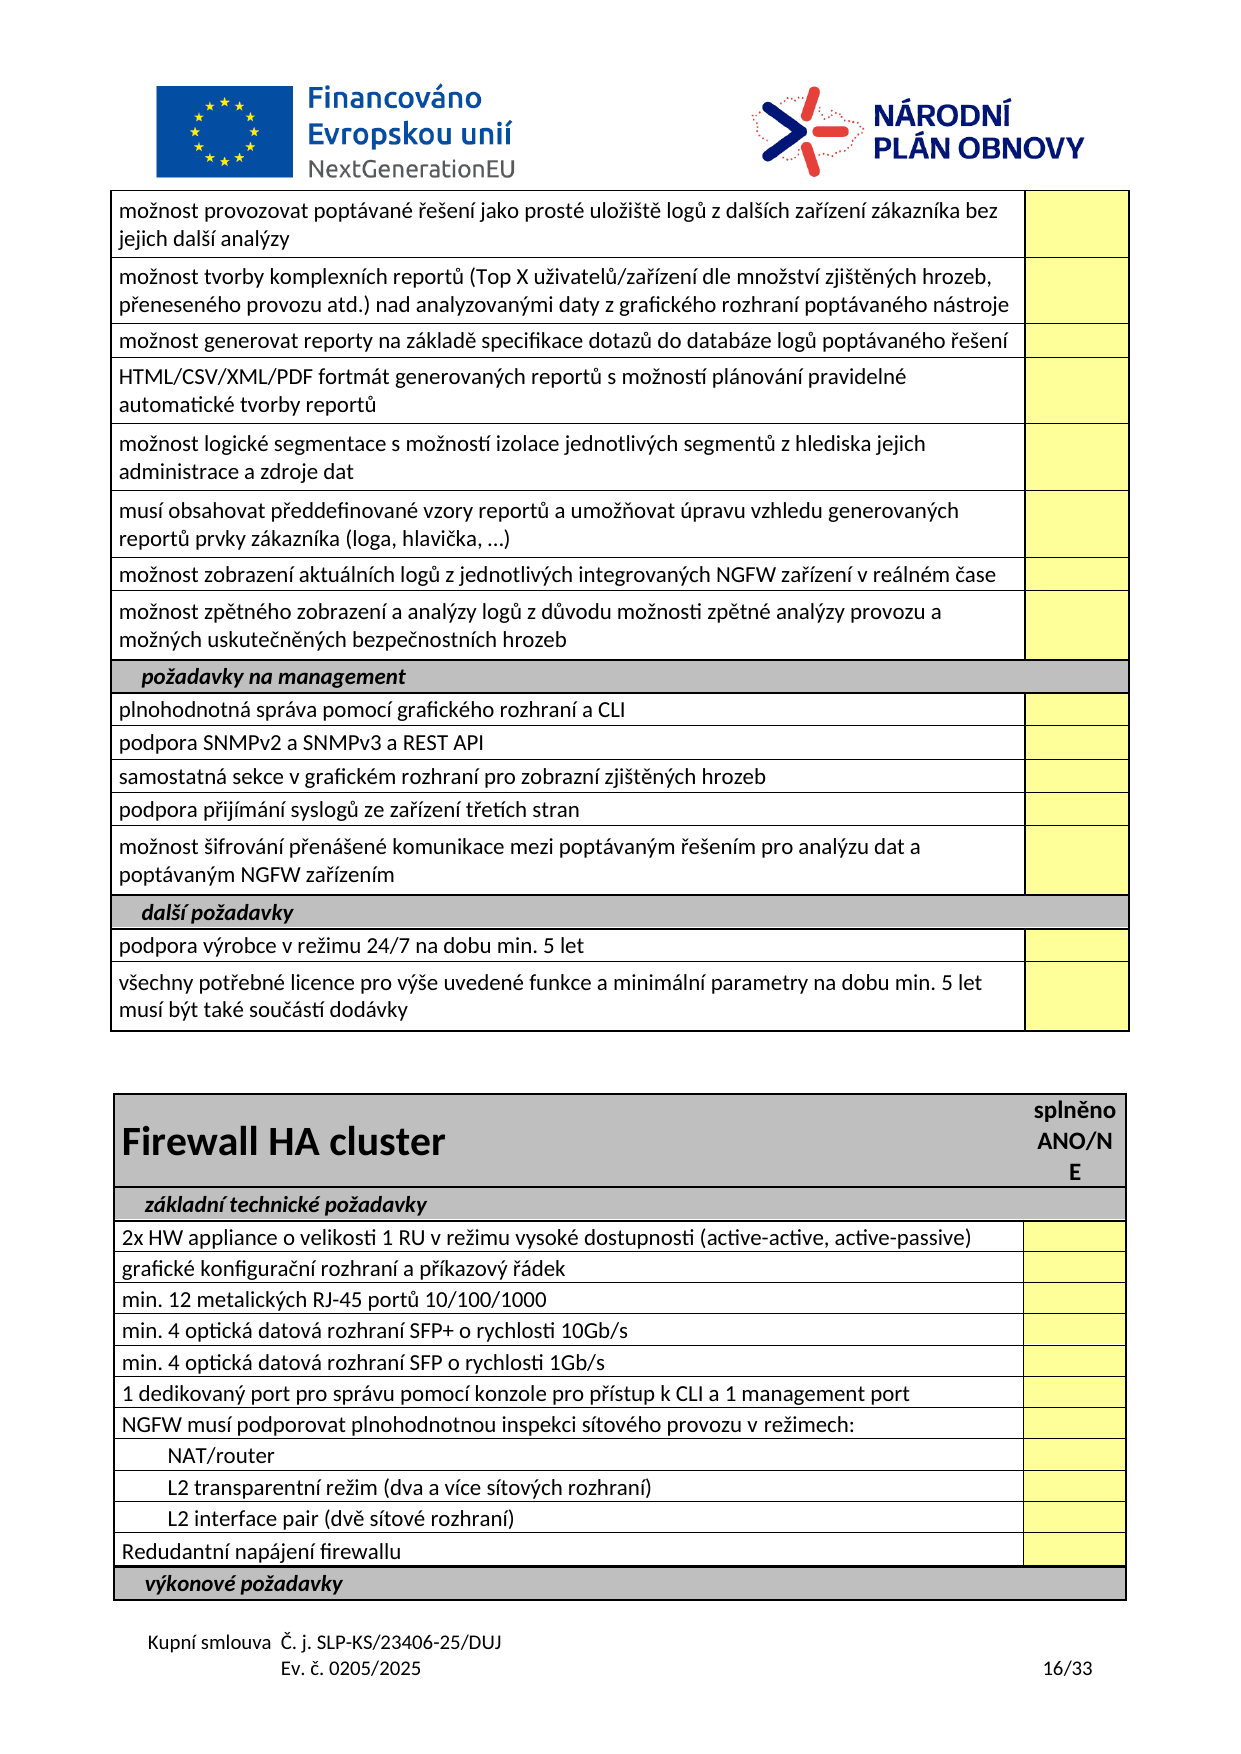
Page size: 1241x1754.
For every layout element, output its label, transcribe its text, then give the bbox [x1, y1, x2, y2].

table_cell [1024, 1502, 1125, 1532]
table_cell HTML/CSV/XML/PDF fortmát generovaných reportů s možností plánování pravidelné automatické tvorby reportů [112, 358, 1024, 423]
table_cell možnost zpětného zobrazení a analýzy logů z důvodu možnosti zpětné analýzy provozu a možných uskutečněných bezpečnostních hrozeb [112, 591, 1024, 659]
table_cell L2 transparentní režim (dva a více sítových rozhraní) [115, 1471, 1023, 1501]
table_cell [1026, 726, 1128, 759]
table_cell min. 4 optická datová rozhraní SFP+ o rychlosti 10Gb/s [115, 1314, 1023, 1344]
table_cell [1026, 491, 1128, 557]
table_cell [1024, 1471, 1125, 1501]
table_cell možnost generovat reporty na základě specifikace dotazů do databáze logů poptávaného řešení [112, 324, 1024, 357]
table_cell další požadavky [112, 896, 1128, 927]
table_cell [1026, 930, 1128, 961]
table_cell výkonové požadavky [115, 1568, 1125, 1599]
table_cell možnost provozovat poptávané řešení jako prosté uložiště logů z dalších zařízení zákazníka bez jejich další analýzy [112, 191, 1024, 257]
table_cell 1 dedikovaný port pro správu pomocí konzole pro přístup k CLI a 1 management port [115, 1377, 1023, 1407]
table_cell [1026, 258, 1128, 323]
table_cell musí obsahovat předdefinované vzory reportů a umožňovat úpravu vzhledu generovaných reportů prvky zákazníka (loga, hlavička, …) [112, 491, 1024, 557]
table_cell [1026, 424, 1128, 490]
table_cell možnost logické segmentace s možností izolace jednotlivých segmentů z hlediska jejich administrace a zdroje dat [112, 424, 1024, 490]
table_cell [1026, 358, 1128, 423]
table_cell Redudantní napájení firewallu [115, 1533, 1023, 1565]
table_cell možnost tvorby komplexních reportů (Top X uživatelů/zařízení dle množství zjištěných hrozeb, přeneseného provozu atd.) nad analyzovanými daty z grafického rozhraní poptávaného nástroje [112, 258, 1024, 323]
table_cell podpora výrobce v režimu 24/7 na dobu min. 5 let [112, 930, 1024, 961]
table_cell [1024, 1346, 1125, 1376]
table_cell podpora SNMPv2 a SNMPv3 a REST API [112, 726, 1024, 759]
table_cell grafické konfigurační rozhraní a příkazový řádek [115, 1252, 1023, 1282]
table_cell L2 interface pair (dvě sítové rozhraní) [115, 1502, 1023, 1532]
table_cell [1024, 1533, 1125, 1565]
table_cell základní technické požadavky [115, 1188, 1125, 1219]
table_cell [1024, 1408, 1125, 1438]
table_cell možnost šifrování přenášené komunikace mezi poptávaným řešením pro analýzu dat a poptávaným NGFW zařízením [112, 826, 1024, 894]
table_cell [1024, 1439, 1125, 1469]
table_cell [1026, 962, 1128, 1029]
table_cell [1024, 1222, 1125, 1251]
table_cell všechny potřebné licence pro výše uvedené funkce a minimální parametry na dobu min. 5 let musí být také součástí dodávky [112, 962, 1024, 1029]
table_cell [1026, 191, 1128, 257]
table_cell požadavky na management [112, 661, 1128, 692]
table_cell [1024, 1283, 1125, 1313]
table_cell min. 4 optická datová rozhraní SFP o rychlosti 1Gb/s [115, 1346, 1023, 1376]
table_cell min. 12 metalických RJ-45 portů 10/100/1000 [115, 1283, 1023, 1313]
picture [147, 73, 1093, 190]
table_cell [1024, 1377, 1125, 1407]
table_cell plnohodnotná správa pomocí grafického rozhraní a CLI [112, 694, 1024, 725]
table_cell [1026, 793, 1128, 825]
table_cell NAT/router [115, 1439, 1023, 1469]
table_cell [1026, 558, 1128, 590]
table_header splněno ANO/NE [1024, 1095, 1125, 1186]
table_cell [1026, 826, 1128, 894]
table_cell [1026, 324, 1128, 357]
table_cell [1024, 1252, 1125, 1282]
table_header Firewall HA cluster [115, 1095, 1024, 1186]
table_cell [1024, 1314, 1125, 1344]
table_cell 2x HW appliance o velikosti 1 RU v režimu vysoké dostupnosti (active-active, active-passive) [115, 1222, 1023, 1251]
table_cell [1026, 760, 1128, 792]
table_cell možnost zobrazení aktuálních logů z jednotlivých integrovaných NGFW zařízení v reálném čase [112, 558, 1024, 590]
table_cell podpora přijímání syslogů ze zařízení třetích stran [112, 793, 1024, 825]
table_cell [1026, 694, 1128, 725]
table_cell samostatná sekce v grafickém rozhraní pro zobrazní zjištěných hrozeb [112, 760, 1024, 792]
table_cell [1026, 591, 1128, 659]
table_cell NGFW musí podporovat plnohodnotnou inspekci sítového provozu v režimech: [115, 1408, 1023, 1438]
